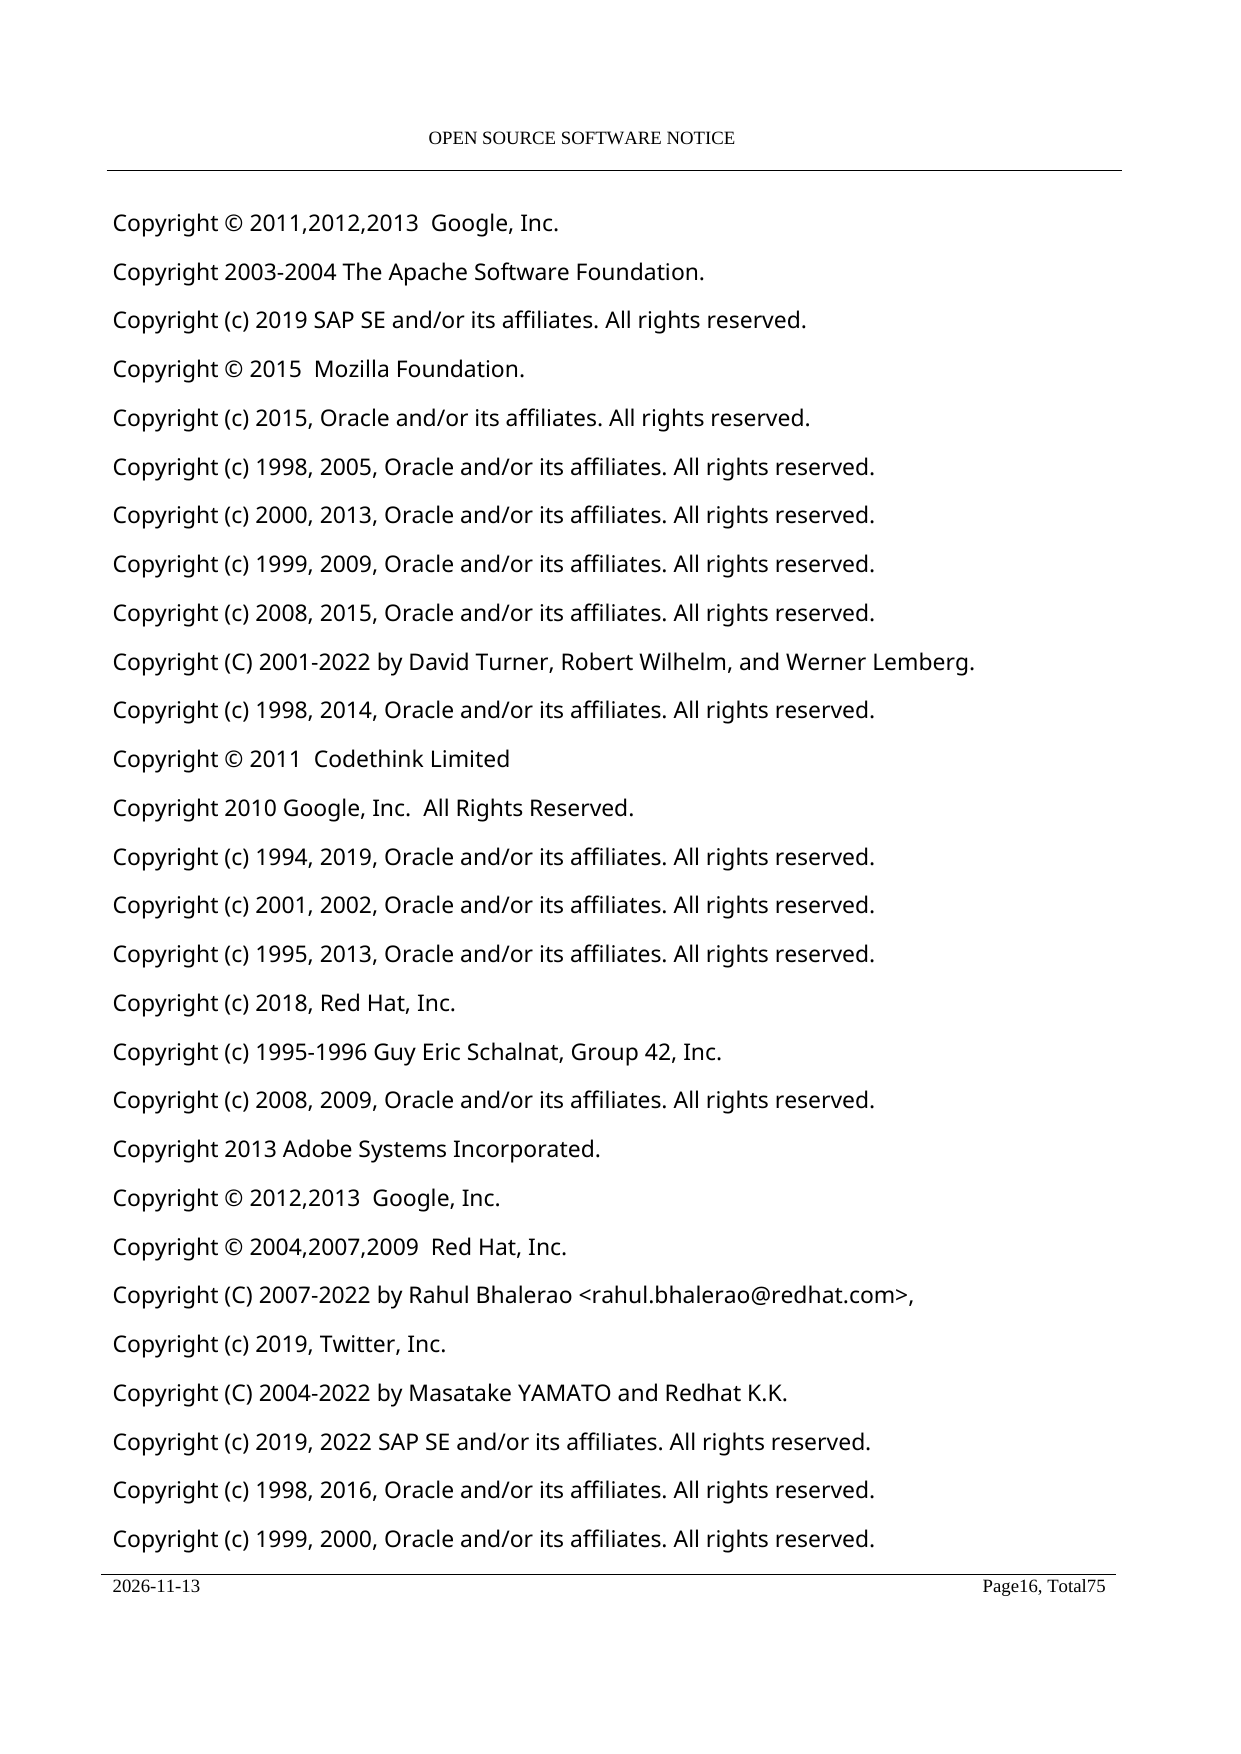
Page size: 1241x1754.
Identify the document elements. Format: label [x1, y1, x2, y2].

text [112, 206, 1128, 1555]
